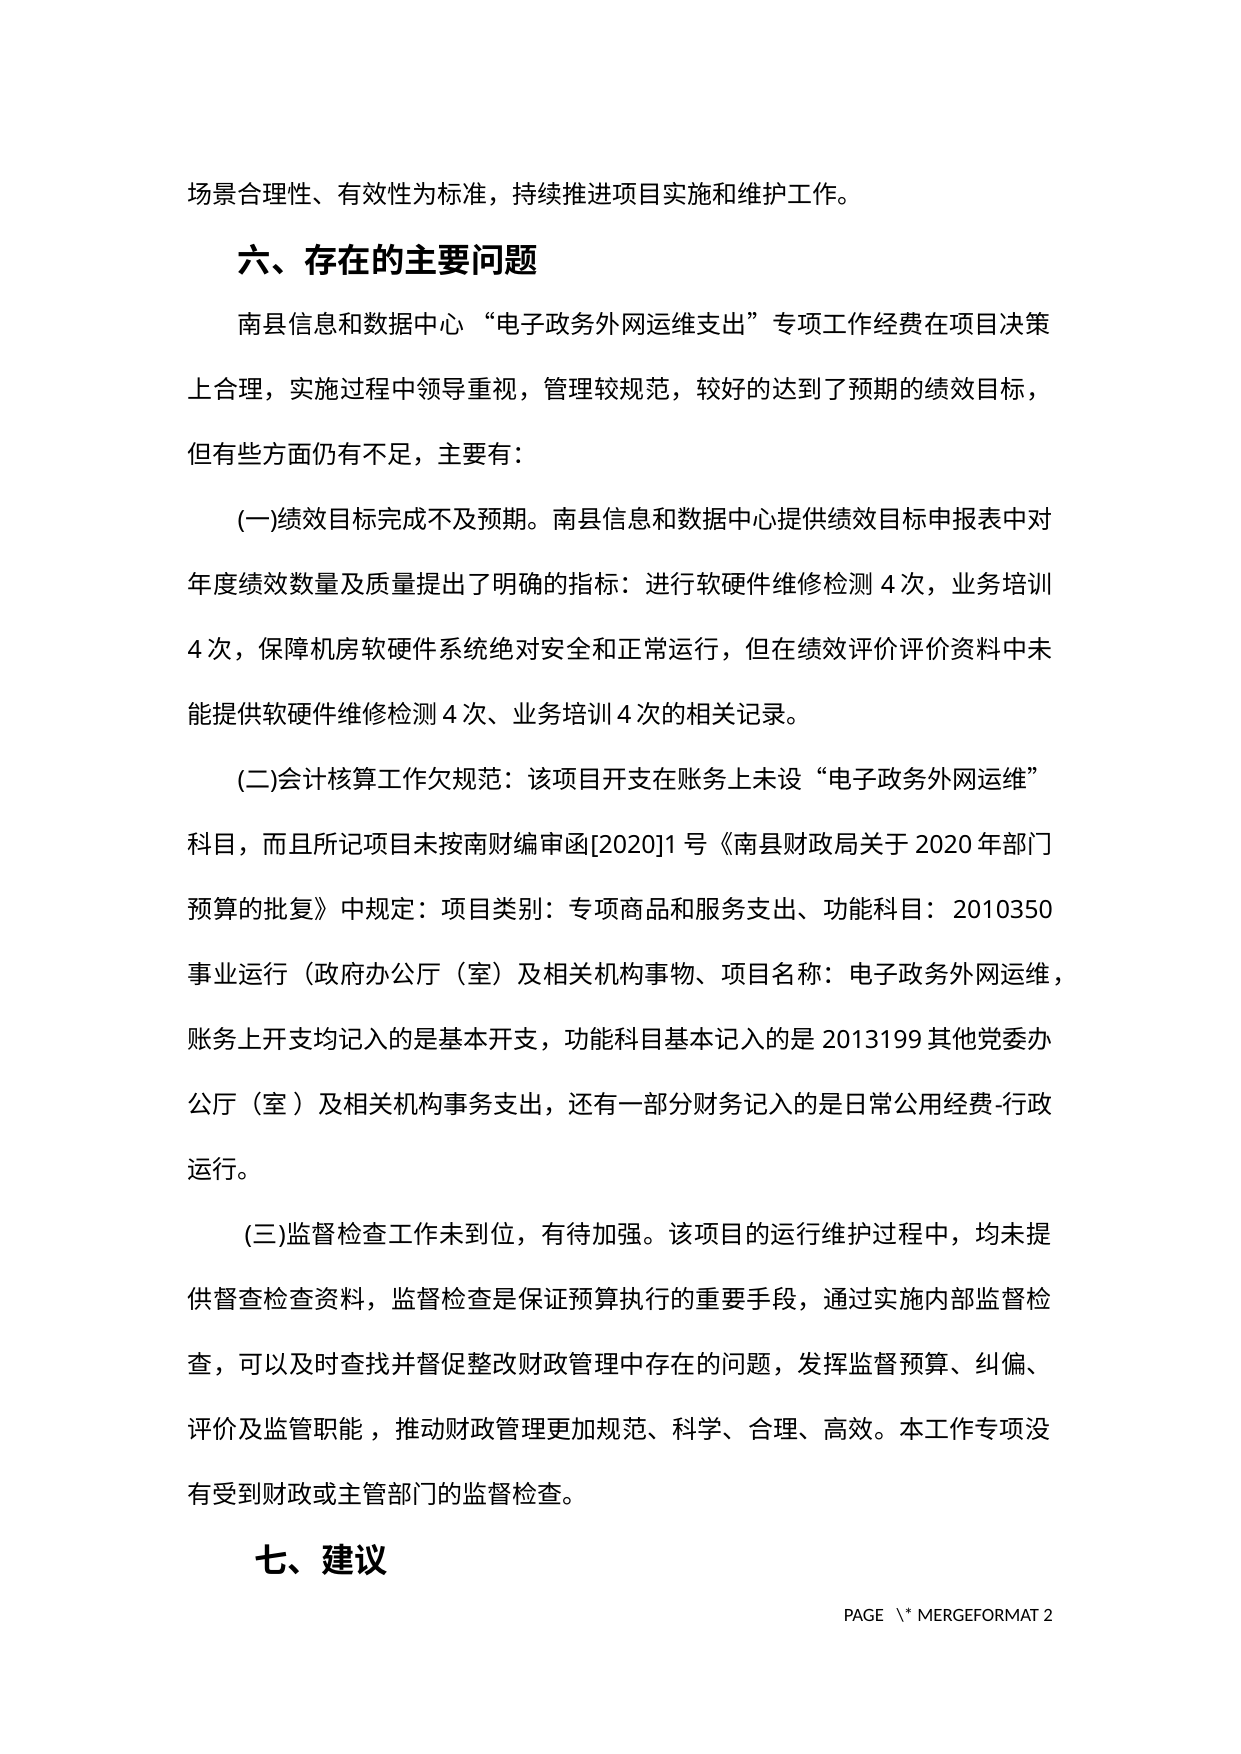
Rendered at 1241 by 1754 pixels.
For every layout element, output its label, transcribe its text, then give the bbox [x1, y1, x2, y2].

text 七、建议 [187, 1525, 1053, 1590]
text 六、存在的主要问题 [187, 225, 1053, 290]
text (二)会计核算工作欠规范：该项目开支在账务上未设“电子政务外网运维”科目，而且所记项目未按南财编审函[2020]1号《南县财政局关于2020年部门预算的批复》中规定：项目类别：专项商品和服务支出、功能科目：2010350事业运行（政府办公厅（室）及相关机构事物、项目名称：电子政务外网运维，账务上开支均记入的是基本开支，功能科目基本记入的是2013199其他党委办公厅（室 ）及相关机构事务支出，还有一部分财务记入的是日常公用经费-行政运行。 [187, 745, 1053, 1200]
text (一)绩效目标完成不及预期。南县信息和数据中心提供绩效目标申报表中对年度绩效数量及质量提出了明确的指标：进行软硬件维修检测4次，业务培训4次，保障机房软硬件系统绝对安全和正常运行，但在绩效评价评价资料中未能提供软硬件维修检测4次、业务培训4次的相关记录。 [187, 485, 1053, 745]
text 南县信息和数据中心 “电子政务外网运维支出”专项工作经费在项目决策上合理，实施过程中领导重视，管理较规范，较好的达到了预期的绩效目标，但有些方面仍有不足，主要有： [187, 290, 1053, 485]
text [187, 160, 1053, 225]
text (三)监督检查工作未到位，有待加强。该项目的运行维护过程中，均未提供督查检查资料，监督检查是保证预算执行的重要手段，通过实施内部监督检查，可以及时查找并督促整改财政管理中存在的问题，发挥监督预算、纠偏、评价及监管职能 ，推动财政管理更加规范、科学、合理、高效。本工作专项没有受到财政或主管部门的监督检查。 [187, 1200, 1053, 1525]
